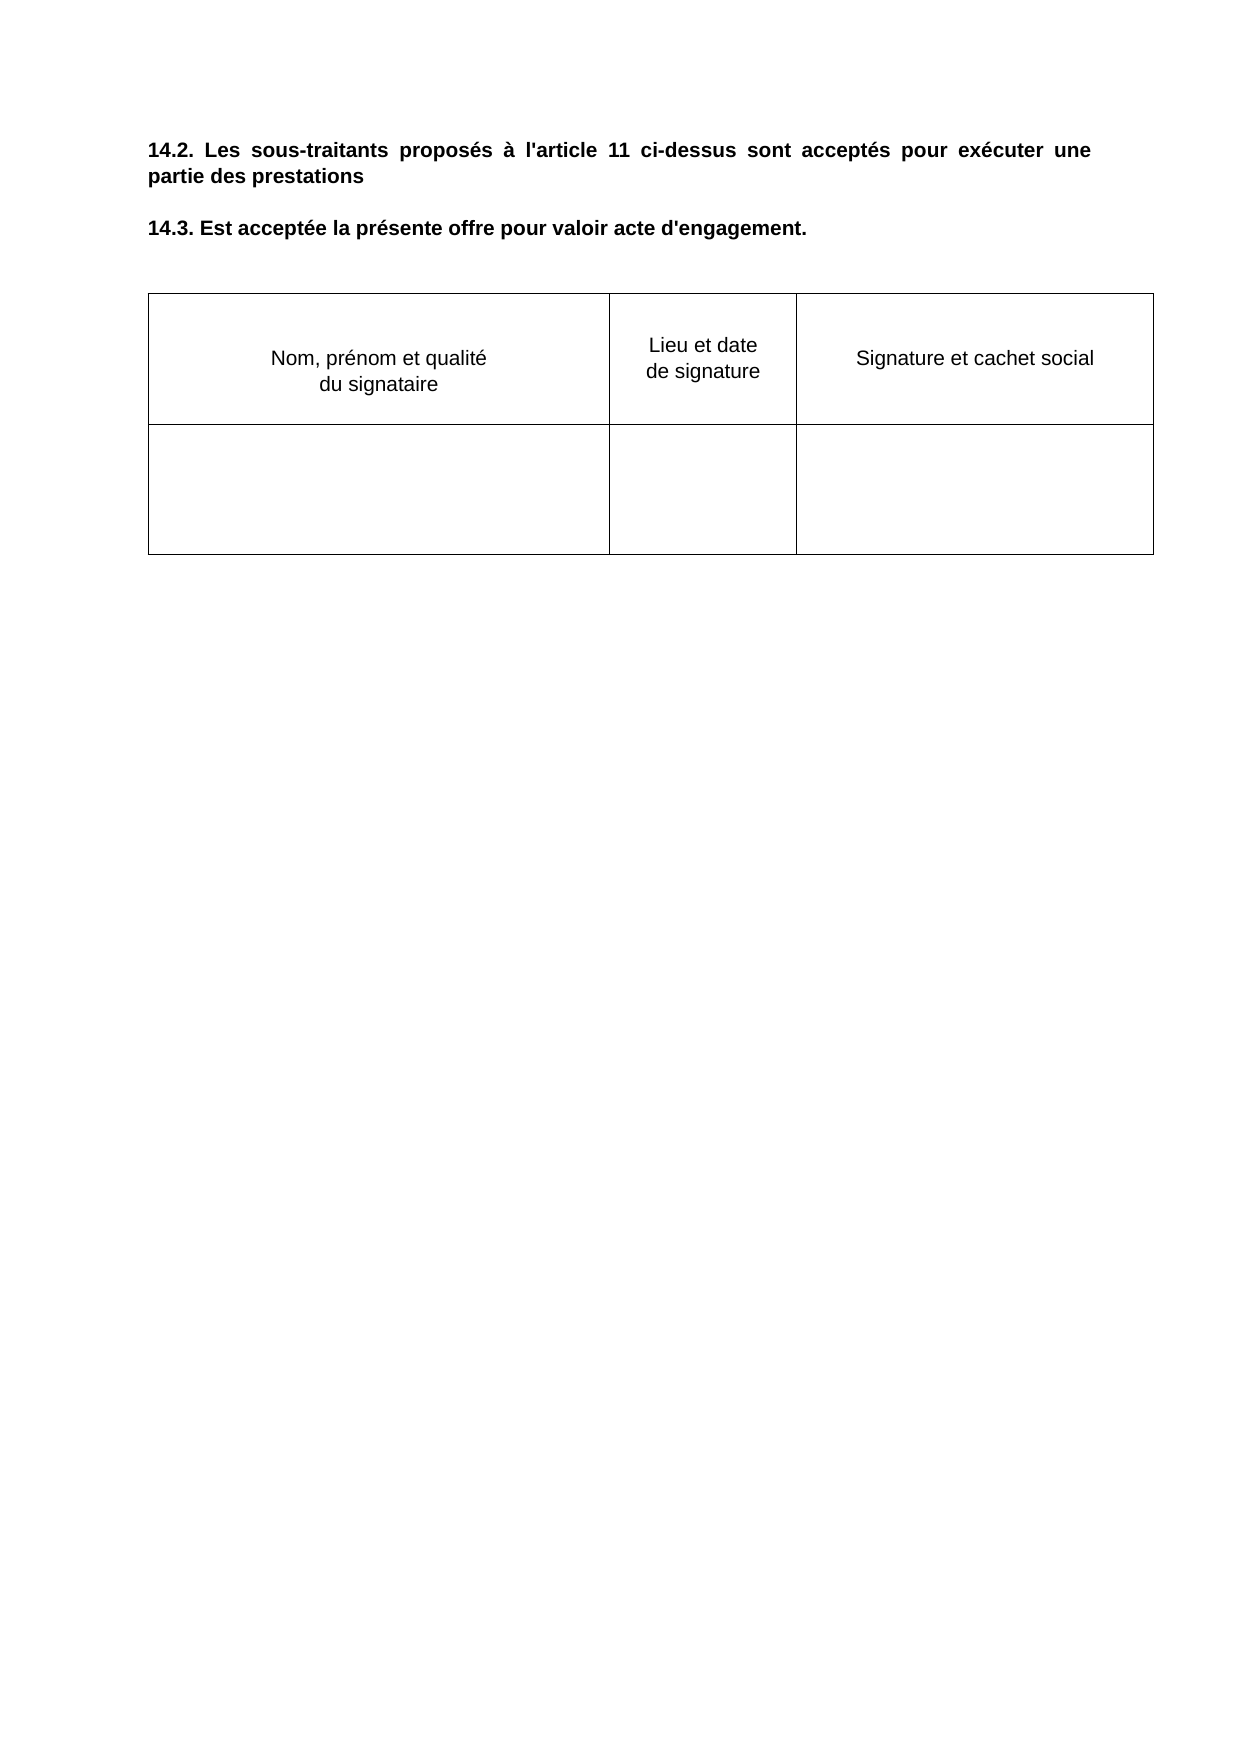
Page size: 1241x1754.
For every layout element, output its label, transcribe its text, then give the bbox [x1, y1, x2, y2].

table_header Signature et cachet social [797, 294, 1153, 423]
table_cell [797, 425, 1153, 554]
table_header Nom, prénom et qualité du signataire [149, 294, 609, 423]
table_cell [149, 425, 609, 554]
table_cell [610, 425, 796, 554]
text 14.3. Est acceptée la présente offre pour valoir acte d'engagement. [148, 216, 1093, 240]
text 14.2. Les sous-traitants proposés à l'article 11 ci-dessus sont acceptés pour exécuter une partie des prestations [148, 138, 1093, 188]
table_header Lieu et date de signature [610, 294, 796, 423]
